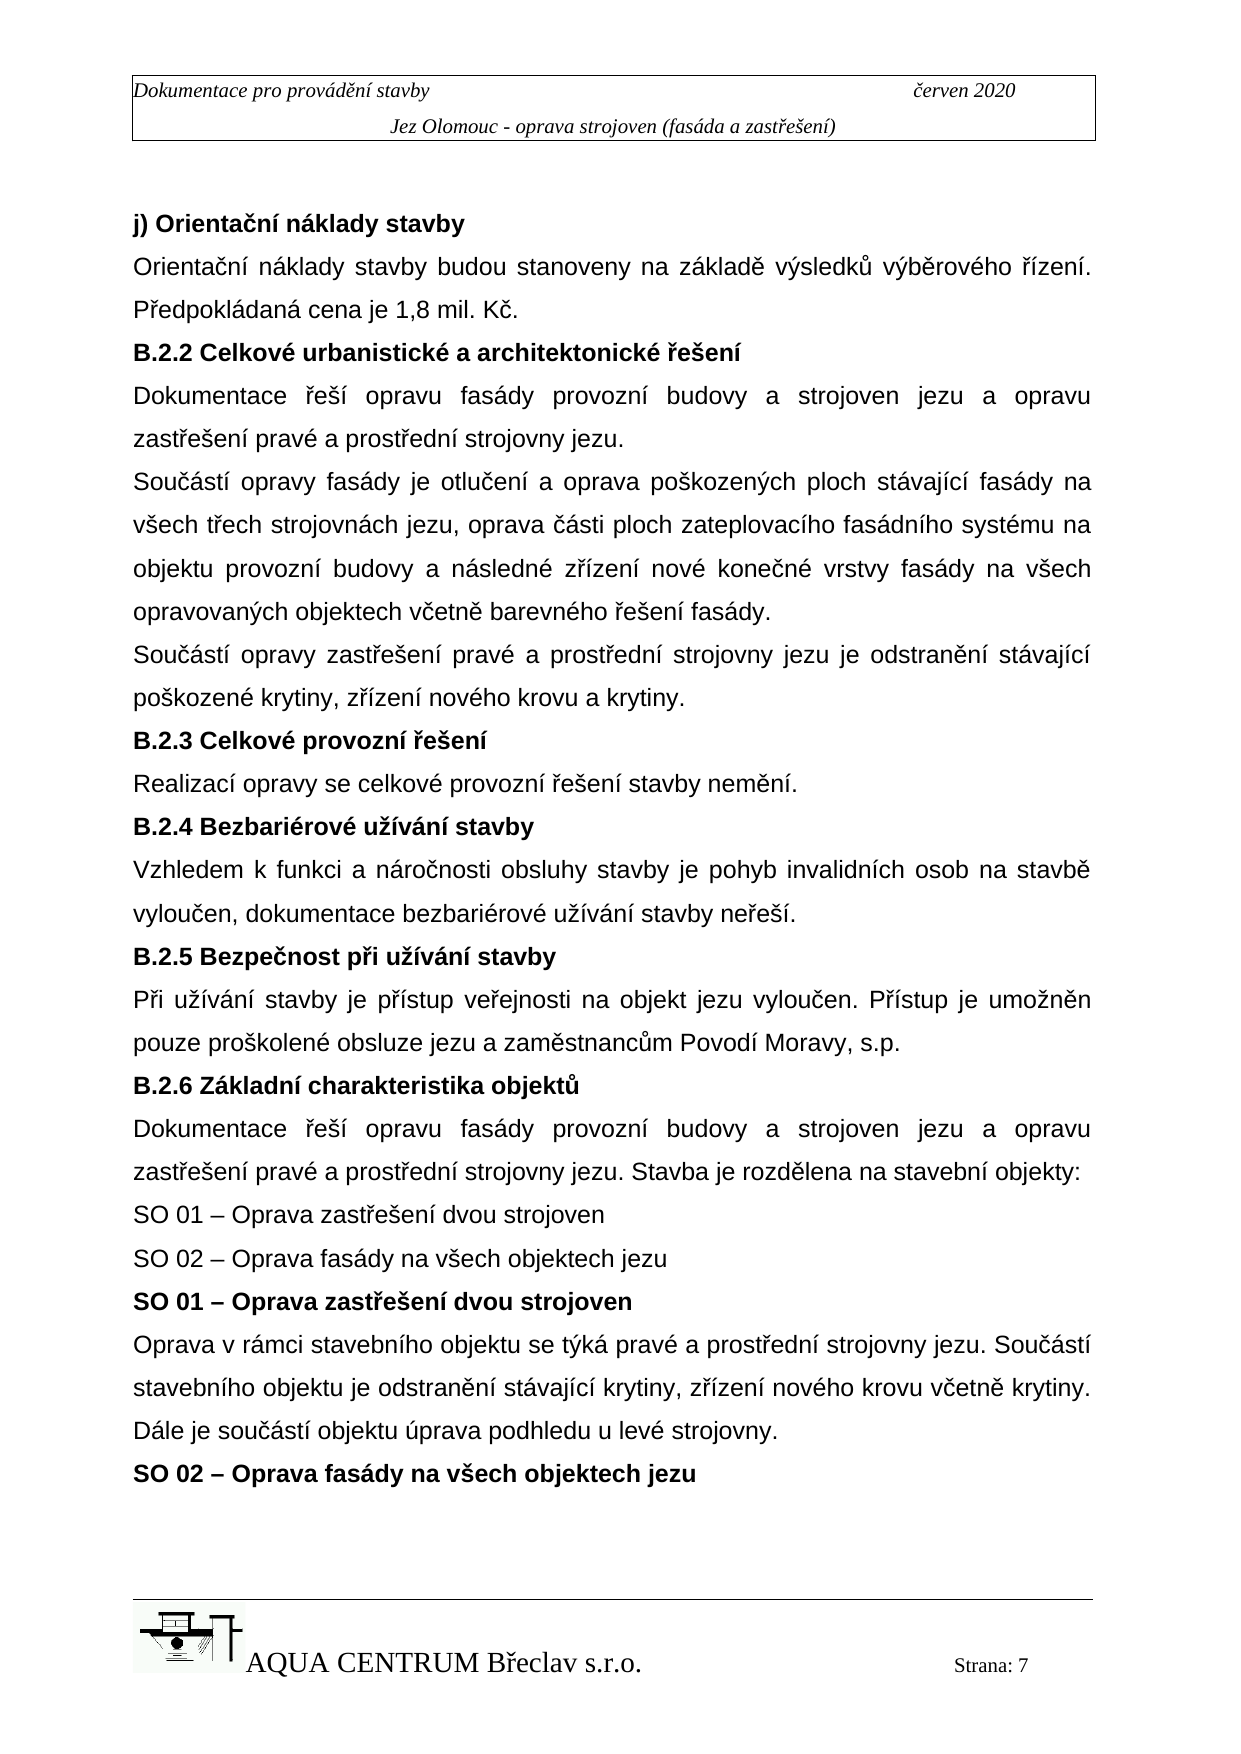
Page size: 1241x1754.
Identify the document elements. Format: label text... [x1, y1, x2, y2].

text B.2.4 Bezbariérové užívání stavby [133, 812, 1093, 841]
text Orientační náklady stavby budou stanoveny na základě výsledků výběrového řízení. Předpokládaná cena je 1,8 mil. Kč. [133, 252, 1093, 323]
text SO 01 – Oprava zastřešení dvou strojoven [133, 1287, 1093, 1315]
text B.2.2 Celkové urbanistické a architektonické řešení [133, 338, 1093, 367]
text B.2.3 Celkové provozní řešení [133, 726, 1093, 755]
text Dokumentace řeší opravu fasády provozní budovy a strojoven jezu a opravu zastřešení pravé a prostřední strojovny jezu. Stavba je rozdělena na stavební objekty: [133, 1114, 1093, 1186]
text Realizací opravy se celkové provozní řešení stavby nemění. [133, 769, 1093, 798]
text Součástí opravy fasády je otlučení a oprava poškozených ploch stávající fasády na všech třech strojovnách jezu, oprava části ploch zateplovacího fasádního systému na objektu provozní budovy a následné zřízení nové konečné vrstvy fasády na všech opravovaných objektech včetně barevného řešení fasády. [133, 467, 1093, 625]
text Oprava v rámci stavebního objektu se týká pravé a prostřední strojovny jezu. Součástí stavebního objektu je odstranění stávající krytiny, zřízení nového krovu včetně krytiny. Dále je součástí objektu úprava podhledu u levé strojovny. [133, 1330, 1093, 1445]
text SO 02 – Oprava fasády na všech objektech jezu [133, 1459, 1093, 1488]
text Vzhledem k funkci a náročnosti obsluhy stavby je pohyb invalidních osob na stavbě vyloučen, dokumentace bezbariérové užívání stavby neřeší. [133, 855, 1093, 927]
text B.2.6 Základní charakteristika objektů [133, 1071, 1093, 1100]
text B.2.5 Bezpečnost při užívání stavby [133, 942, 1093, 970]
text j) Orientační náklady stavby [133, 208, 1093, 237]
text Při užívání stavby je přístup veřejnosti na objekt jezu vyloučen. Přístup je umožněn pouze proškolené obsluze jezu a zaměstnancům Povodí Moravy, s.p. [133, 985, 1093, 1057]
text SO 01 – Oprava zastřešení dvou strojoven [133, 1200, 1093, 1229]
text SO 02 – Oprava fasády na všech objektech jezu [133, 1243, 1093, 1272]
picture [132, 1602, 246, 1673]
text Součástí opravy zastřešení pravé a prostřední strojovny jezu je odstranění stávající poškozené krytiny, zřízení nového krovu a krytiny. [133, 640, 1093, 712]
text Dokumentace řeší opravu fasády provozní budovy a strojoven jezu a opravu zastřešení pravé a prostřední strojovny jezu. [133, 381, 1093, 453]
